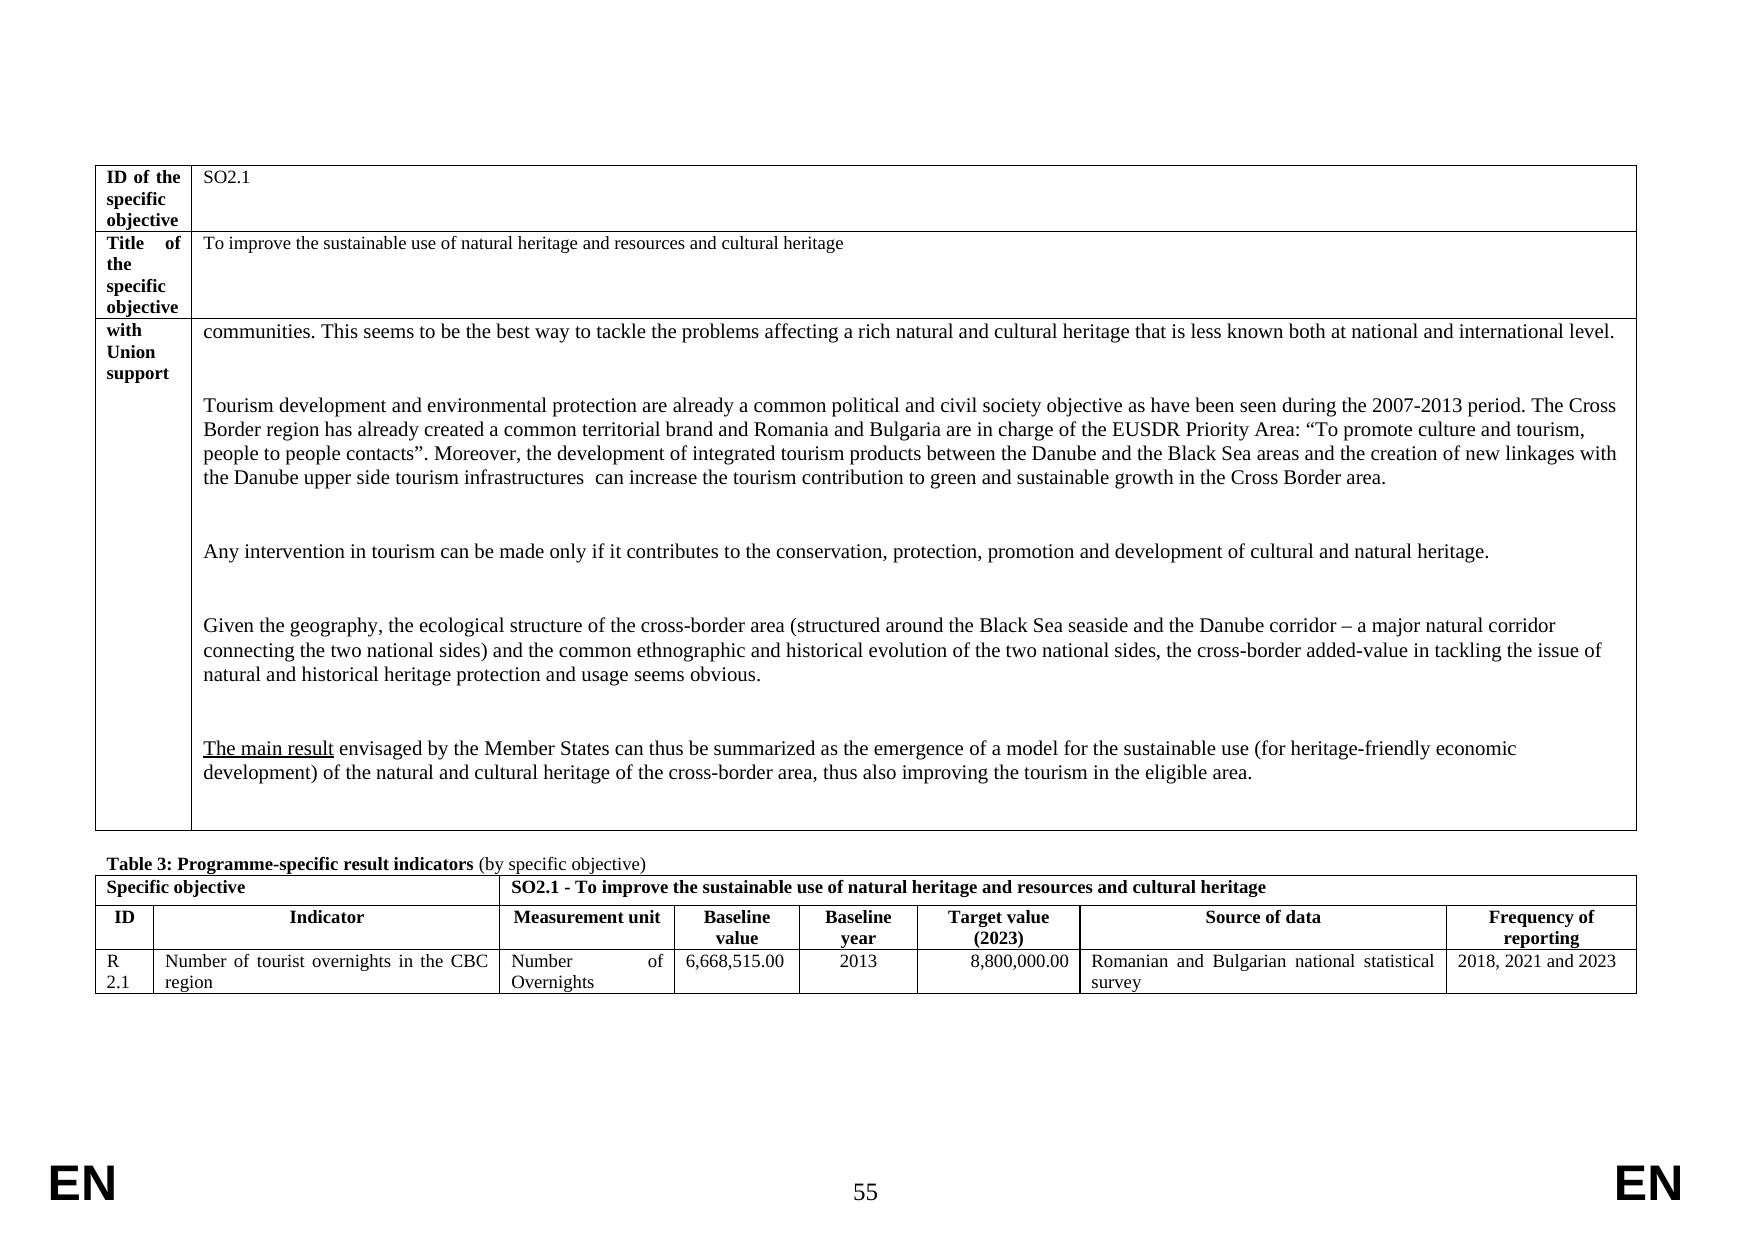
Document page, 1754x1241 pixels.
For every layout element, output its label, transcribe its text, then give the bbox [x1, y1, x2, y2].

table_cell Baseline value [675, 906, 799, 949]
table_cell 6,668,515.00 [675, 950, 799, 993]
table_cell Number of Overnights [500, 950, 674, 993]
table_cell Baseline year [800, 906, 917, 949]
table_cell To improve the sustainable use of natural heritage and resources and cultural heritage [192, 232, 1636, 318]
table_cell Romanian and Bulgarian national statistical survey [1081, 950, 1446, 993]
table_cell ID [96, 906, 153, 949]
table_cell R 2.1 [96, 950, 153, 993]
table_header SO2.1 - To improve the sustainable use of natural heritage and resources and cultural heritage [500, 876, 1636, 904]
table_cell Target value (2023) [918, 906, 1079, 949]
table_header ID of the specific objective [96, 166, 191, 231]
table_cell Title of the specific objective [96, 232, 191, 318]
table_cell 8,800,000.00 [918, 950, 1079, 993]
table_cell Measurement unit [500, 906, 674, 949]
table_cell Number of tourist overnights in the CBC region [154, 950, 499, 993]
table_cell 2013 [800, 950, 917, 993]
table_header SO2.1 [192, 166, 1636, 231]
table_cell Source of data [1081, 906, 1446, 949]
table_cell 2018, 2021 and 2023 [1447, 950, 1636, 993]
table_cell Indicator [154, 906, 499, 949]
text Table 3: Programme-specific result indicators (by specific objective) [106, 853, 1647, 874]
table_cell Frequency of reporting [1447, 906, 1636, 949]
table_header Specific objective [96, 876, 499, 904]
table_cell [192, 319, 1636, 830]
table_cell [96, 319, 191, 830]
